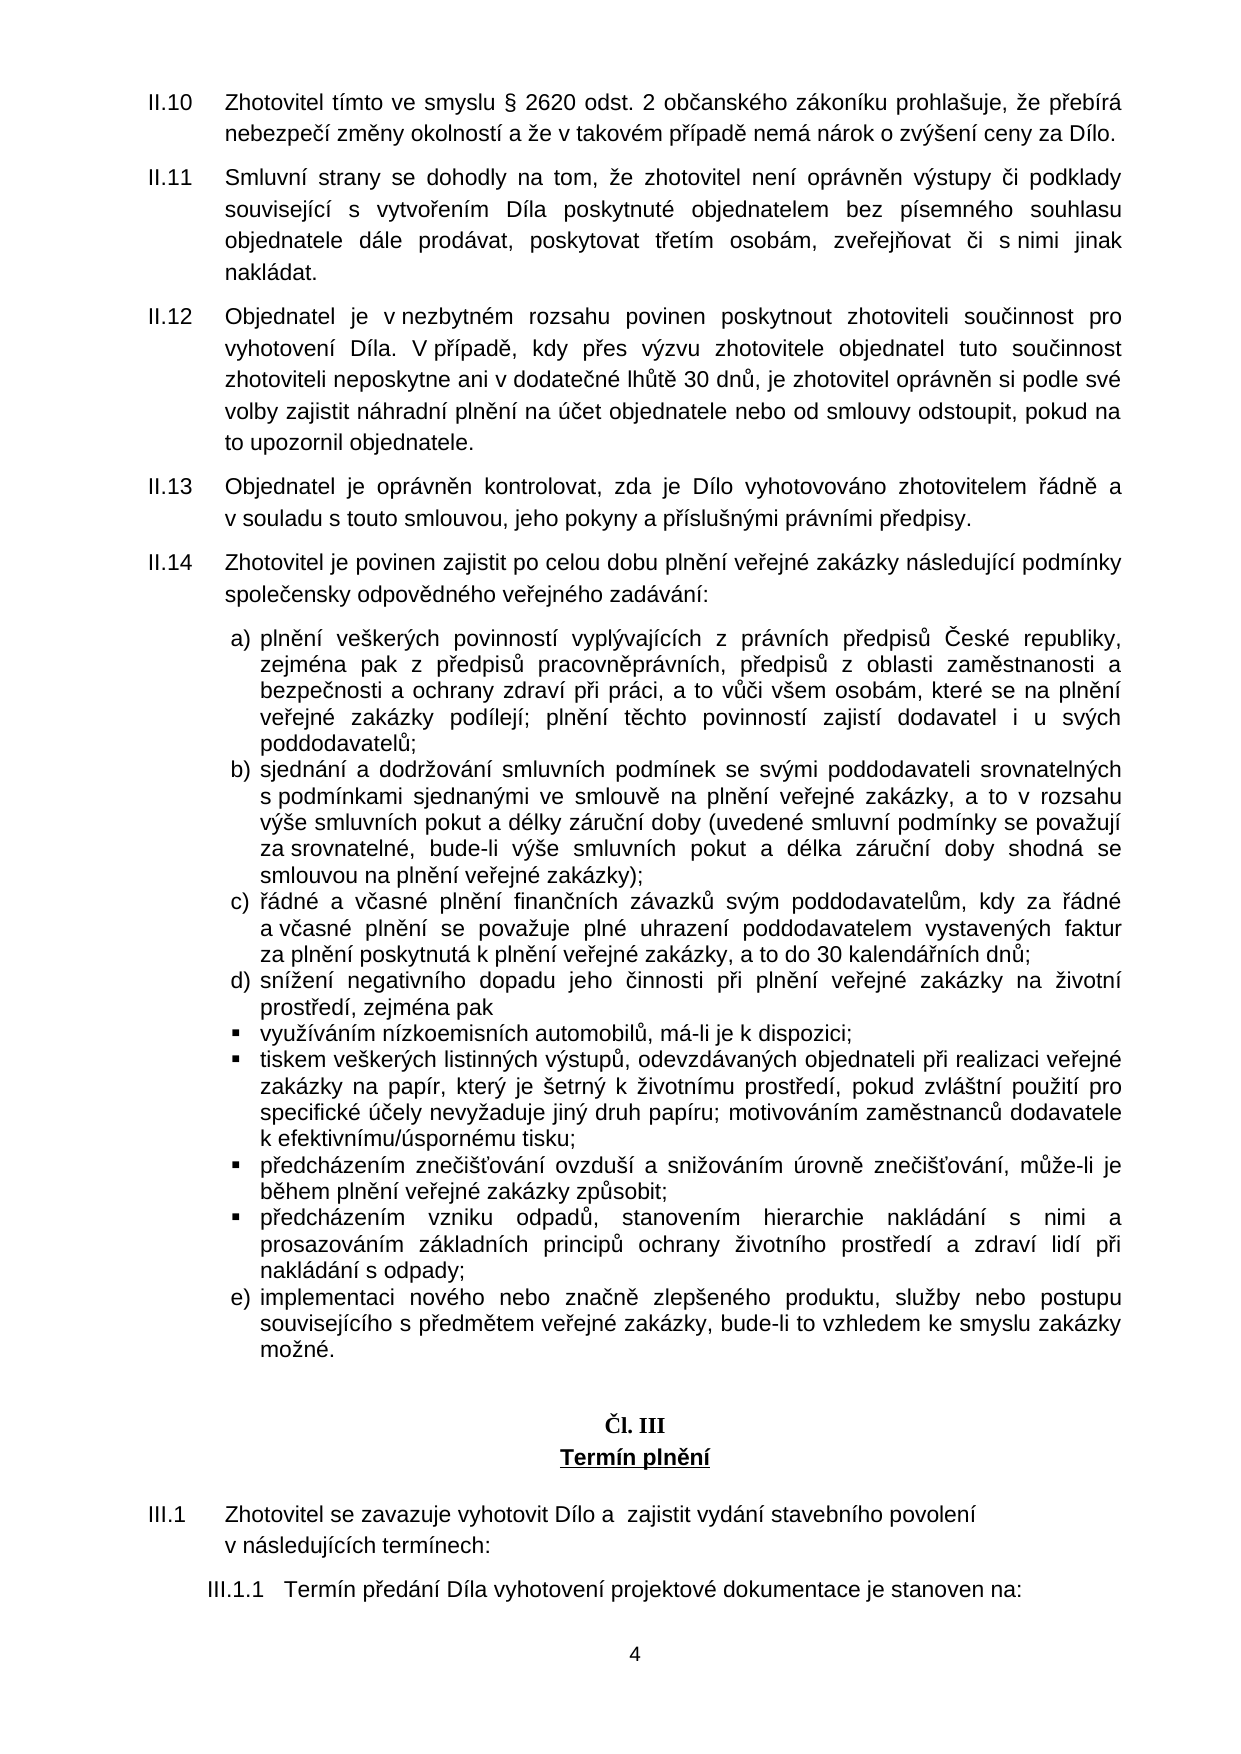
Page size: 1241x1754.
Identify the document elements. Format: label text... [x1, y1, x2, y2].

list Objednatel je v nezbytném rozsahu povinen poskytnout zhotoviteli součinnost pro vyhotovení Díla. V případě, kdy přes výzvu zhotovitele objednatel tuto součinnost zhotoviteli neposkytne ani v dodatečné lhůtě 30 dnů, je zhotovitel oprávněn si podle své volby zajistit náhradní plnění na účet objednatele nebo od smlouvy odstoupit, pokud na to upozornil objednatele. [148, 303, 1122, 456]
list řádné a včasné plnění finančních závazků svým poddodavatelům, kdy za řádné a včasné plnění se považuje plné uhrazení poddodavatelem vystavených faktur za plnění poskytnutá k plnění veřejné zakázky, a to do 30 kalendářních dnů; [230, 888, 1122, 967]
list Termín předání Díla vyhotovení projektové dokumentace je stanoven na: [207, 1576, 1122, 1603]
list Zhotovitel tímto ve smyslu § 2620 odst. 2 občanského zákoníku prohlašuje, že přebírá nebezpečí změny okolností a že v takovém případě nemá nárok o zvýšení ceny za Dílo. [148, 89, 1122, 147]
list Smluvní strany se dohodly na tom, že zhotovitel není oprávněn výstupy či podklady související s vytvořením Díla poskytnuté objednatelem bez písemného souhlasu objednatele dále prodávat, poskytovat třetím osobám, zveřejňovat či s nimi jinak nakládat. [148, 164, 1122, 285]
list Objednatel je oprávněn kontrolovat, zda je Dílo vyhotovováno zhotovitelem řádně a v souladu s touto smlouvou, jeho pokyny a příslušnými právními předpisy. [148, 473, 1122, 531]
list snížení negativního dopadu jeho činnosti při plnění veřejné zakázky na životní prostředí, zejména pak [230, 967, 1122, 1020]
list Zhotovitel se zavazuje vyhotovit Dílo a zajistit vydání stavebního povolení v následujících termínech: [148, 1501, 1122, 1559]
list využíváním nízkoemisních automobilů, má-li je k dispozici; [230, 1020, 1122, 1046]
list implementaci nového nebo značně zlepšeného produktu, služby nebo postupu souvisejícího s předmětem veřejné zakázky, bude-li to vzhledem ke smyslu zakázky možné. [230, 1283, 1122, 1362]
list Zhotovitel je povinen zajistit po celou dobu plnění veřejné zakázky následující podmínky společensky odpovědného veřejného zadávání: [148, 549, 1122, 607]
list sjednání a dodržování smluvních podmínek se svými poddodavateli srovnatelných s podmínkami sjednanými ve smlouvě na plnění veřejné zakázky, a to v rozsahu výše smluvních pokut a délky záruční doby (uvedené smluvní podmínky se považují za srovnatelné, bude-li výše smluvních pokut a délka záruční doby shodná se smlouvou na plnění veřejné zakázky); [230, 756, 1122, 888]
list plnění veškerých povinností vyplývajících z právních předpisů České republiky, zejména pak z předpisů pracovněprávních, předpisů z oblasti zaměstnanosti a bezpečnosti a ochrany zdraví při práci, a to vůči všem osobám, které se na plnění veřejné zakázky podílejí; plnění těchto povinností zajistí dodavatel i u svých poddodavatelů; [230, 624, 1122, 756]
list předcházením znečišťování ovzduší a snižováním úrovně znečišťování, může-li je během plnění veřejné zakázky způsobit; [230, 1152, 1122, 1204]
list předcházením vzniku odpadů, stanovením hierarchie nakládání s nimi a prosazováním základních principů ochrany životního prostředí a zdraví lidí při nakládání s odpady; [230, 1204, 1122, 1283]
text Termín plnění [148, 1412, 1122, 1471]
list tiskem veškerých listinných výstupů, odevzdávaných objednateli při realizaci veřejné zakázky na papír, který je šetrný k životnímu prostředí, pokud zvláštní použití pro specifické účely nevyžaduje jiný druh papíru; motivováním zaměstnanců dodavatele k efektivnímu/úspornému tisku; [230, 1046, 1122, 1152]
